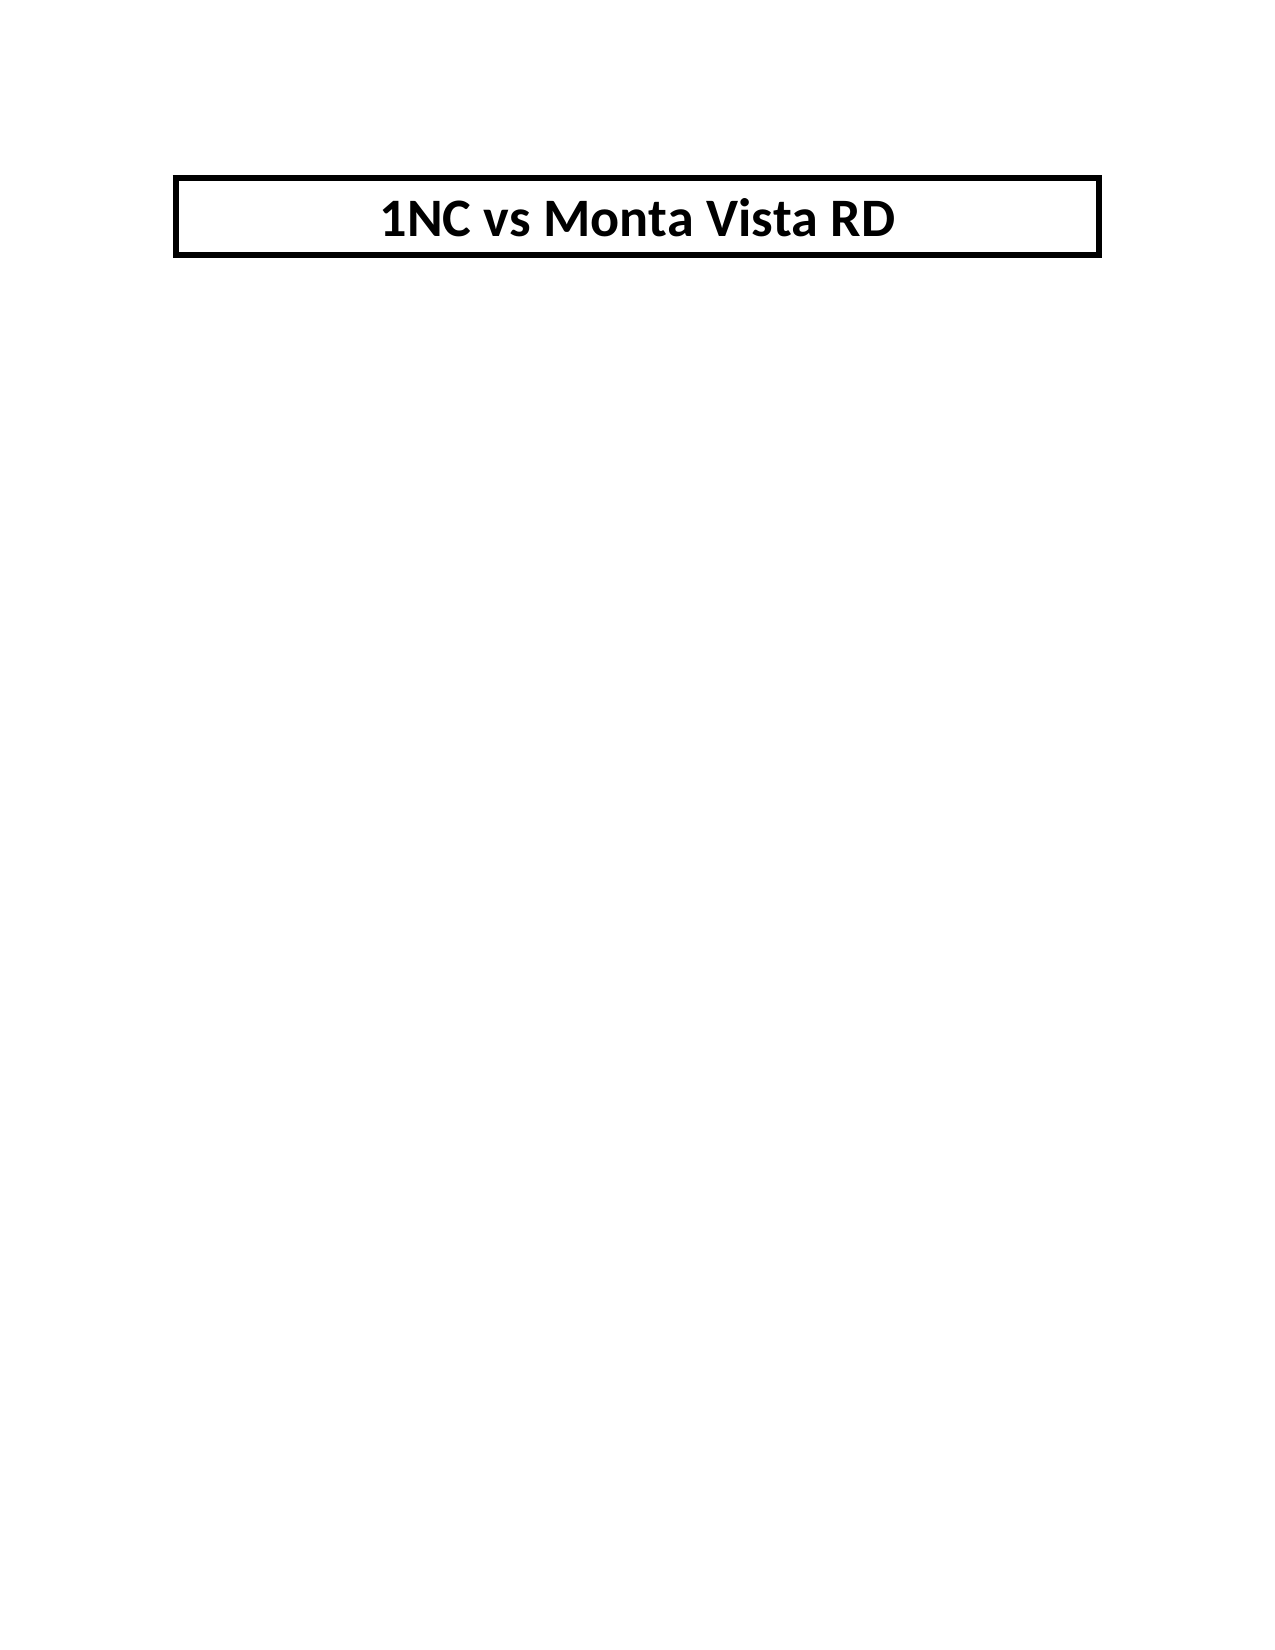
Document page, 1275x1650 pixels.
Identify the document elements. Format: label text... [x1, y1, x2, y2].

subtitle 1NC vs Monta Vista RD [179, 181, 1096, 252]
